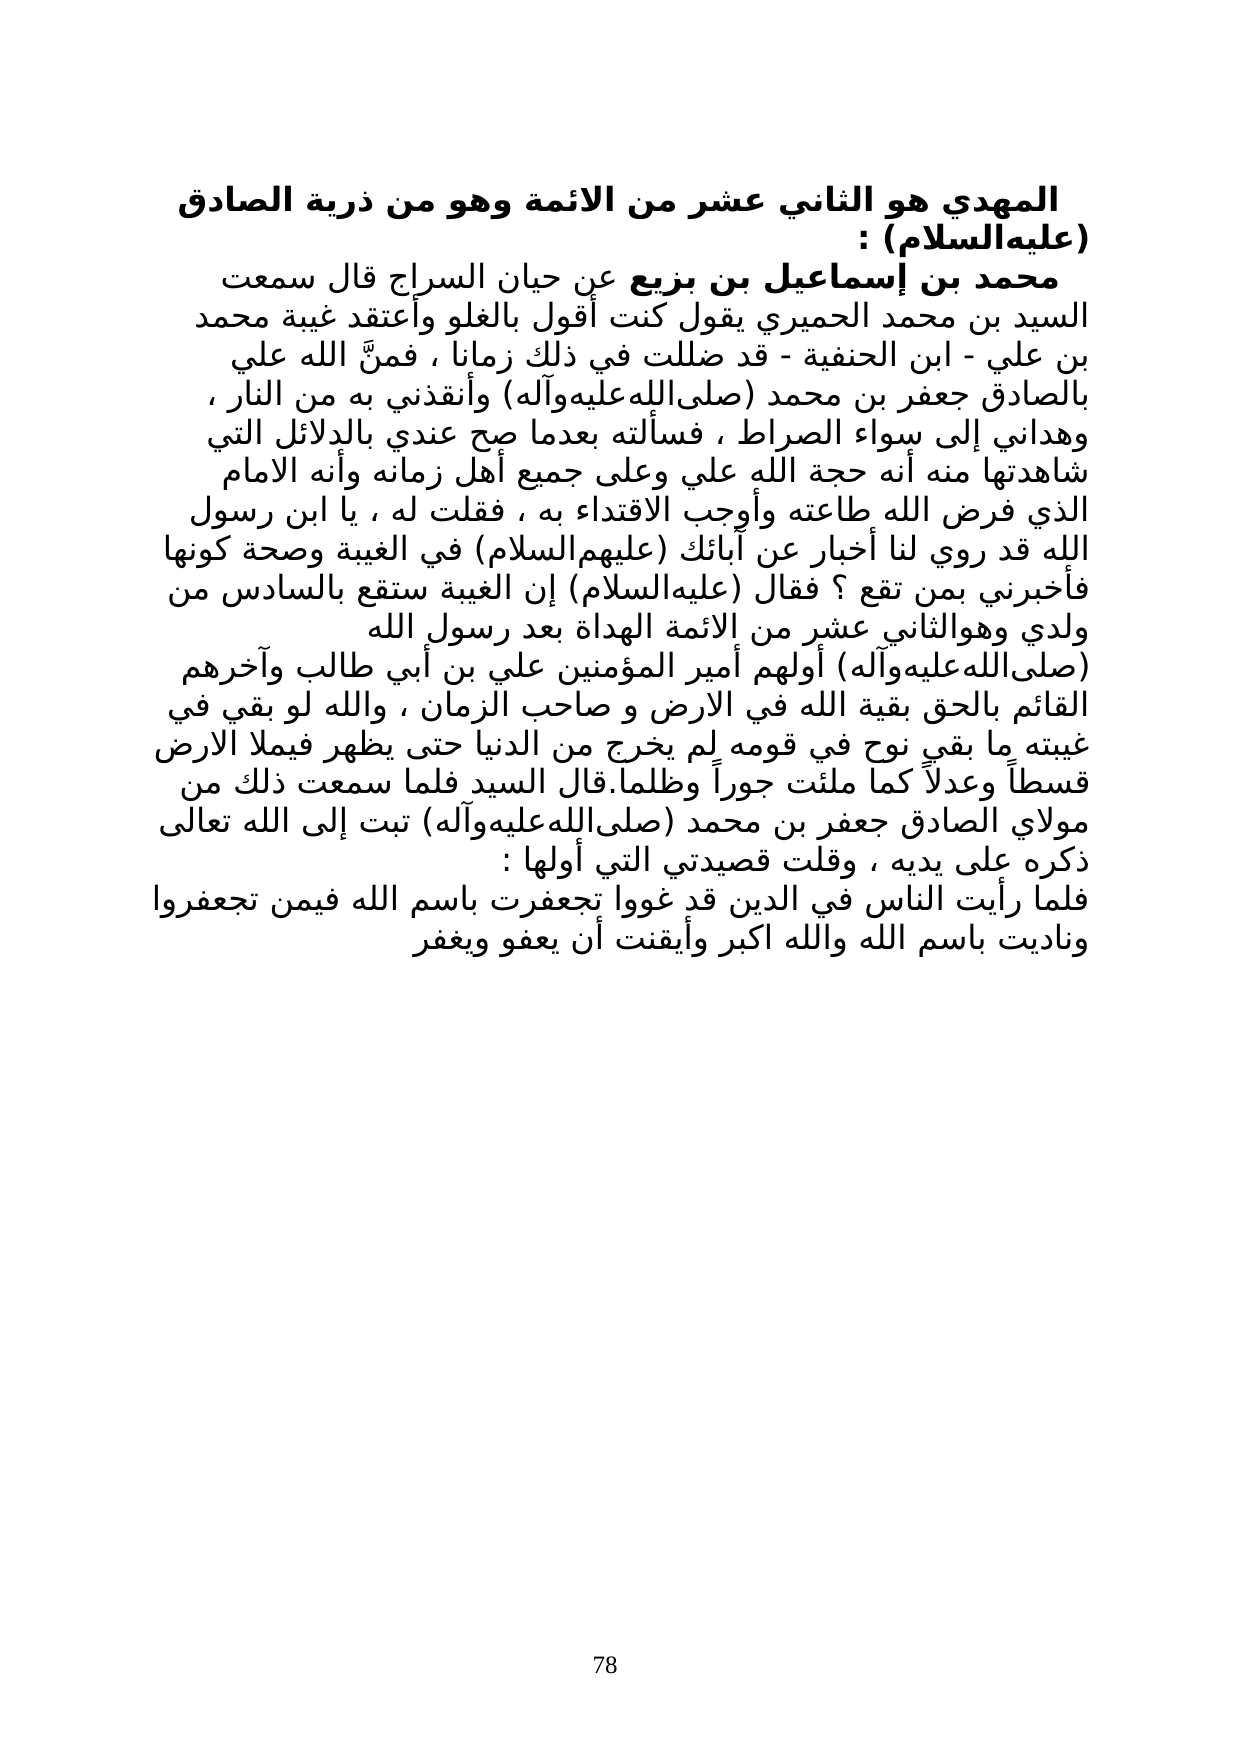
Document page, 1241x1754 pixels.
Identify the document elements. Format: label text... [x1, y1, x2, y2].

text وناديت باسم الله والله اكبر وأيقنت أن يعفو ويغفر [150, 918, 1090, 957]
text محمد بن إسماعيل بن بزيع عن حيان السراج قال سمعت السيد بن محمد الحميري يقول كنت أقول بالغلو وأعتقد غيبة محمد بن علي - ابن الحنفية - قد ضللت في ذلك زمانا ، فمنَّ الله علي بالصادق جعفر بن محمد (صلى‌الله‌عليه‌وآله) وأنقذني به من النار ، وهداني إلى سواء الصراط ، فسألته بعدما صح عندي بالدلائل التي شاهدتها منه أنه حجة الله علي وعلى جميع أهل زمانه وأنه الامام الذي فرض الله طاعته وأوجب الاقتداء به ، فقلت له ، يا ابن رسول الله قد روي لنا أخبار عن آبائك (عليهم‌السلام) في الغيبة وصحة كونها فأخبرني بمن تقع ؟ فقال (عليه‌السلام) إن الغيبة ستقع بالسادس من ولدي وهوالثاني عشر من الائمة الهداة بعد رسول الله (صلى‌الله‌عليه‌وآله) أولهم أمير المؤمنين علي بن أبي طالب وآخرهم القائم بالحق بقية الله في الارض و صاحب الزمان ، والله لو بقي في غيبته ما بقي نوح في قومه لم يخرج من الدنيا حتى يظهر فيملا الارض قسطاً وعدلاً كما ملئت جوراً وظلما.قال السيد فلما سمعت ذلك من مولاي الصادق جعفر بن محمد (صلى‌الله‌عليه‌وآله) تبت إلى الله تعالى ذكره على يديه ، وقلت قصيدتي التي أولها : [150, 258, 1090, 879]
text المهدي هو الثاني عشر من الائمة وهو من ذرية الصادق (عليه‌السلام) : [150, 180, 1090, 258]
text فلما رأيت الناس في الدين قد غووا تجعفرت باسم الله فيمن تجعفروا [150, 879, 1090, 918]
